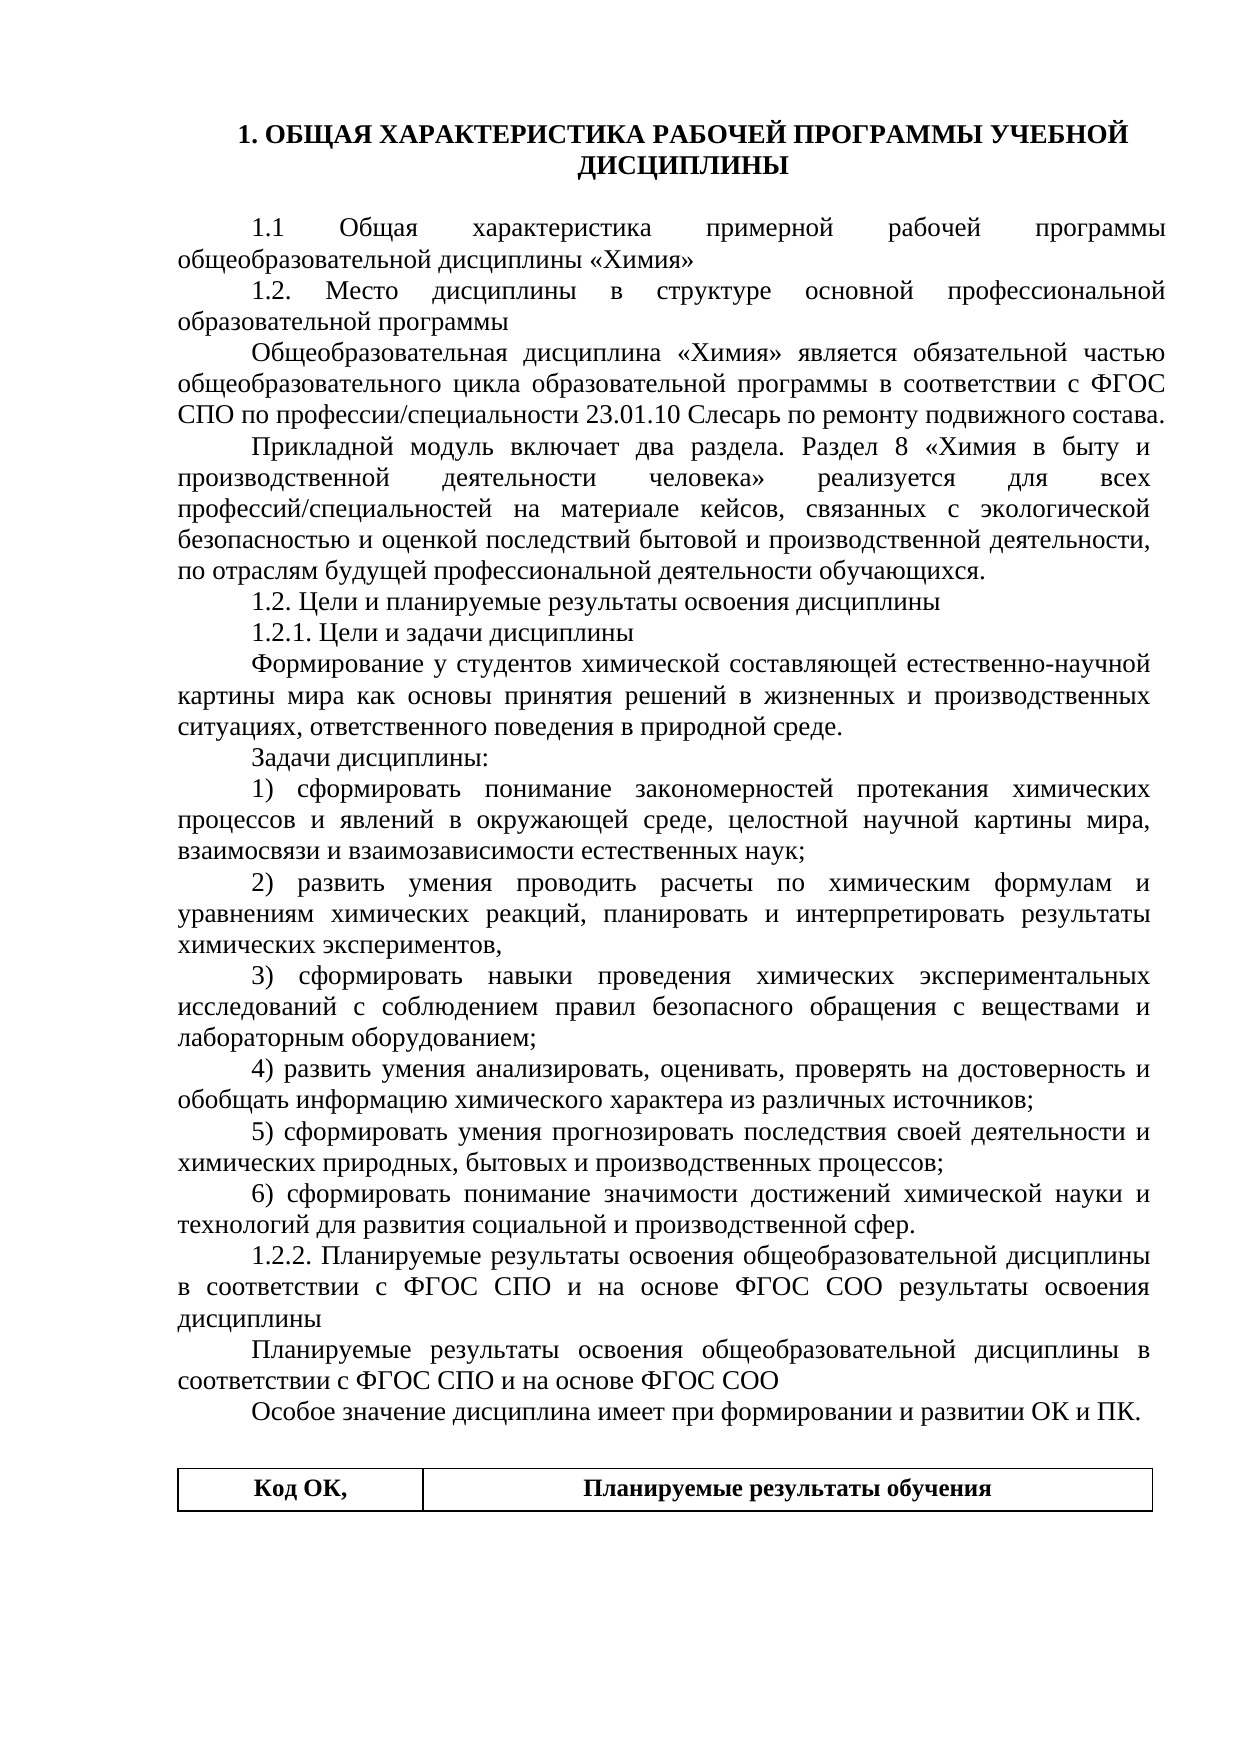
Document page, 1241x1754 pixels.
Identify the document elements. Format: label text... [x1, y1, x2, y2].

text 1.2.2. Планируемые результаты освоения общеобразовательной дисциплины в соответствии с ФГОС СПО и на основе ФГОС СОО результаты освоения дисциплины [177, 1239, 1152, 1333]
text 1. ОБЩАЯ ХАРАКТЕРИСТИКА РАБОЧЕЙ ПРОГРАММЫ УЧЕБНОЙ ДИСЦИПЛИНЫ [215, 118, 1152, 180]
text Задачи дисциплины: [177, 741, 1152, 772]
text Особое значение дисциплина имеет при формировании и развитии ОК и ПК. [177, 1395, 1152, 1426]
text 1.2. Место дисциплины в структуре основной профессиональной образовательной программы [177, 274, 1167, 336]
text 5) сформировать умения прогнозировать последствия своей деятельности и химических природных, бытовых и производственных процессов; [177, 1115, 1152, 1177]
table_header Код ОК, ПК [179, 1469, 422, 1510]
text 1.1 Общая характеристика примерной рабочей программы общеобразовательной дисциплины «Химия» [177, 212, 1167, 274]
text 1.2.1. Цели и задачи дисциплины [177, 616, 1152, 648]
text Формирование у студентов химической составляющей естественно-научной картины мира как основы принятия решений в жизненных и производственных ситуациях, ответственного поведения в природной среде. [177, 648, 1152, 741]
text 4) развить умения анализировать, оценивать, проверять на достоверность и обобщать информацию химического характера из различных источников; [177, 1052, 1152, 1115]
text Планируемые результаты освоения общеобразовательной дисциплины в соответствии с ФГОС СПО и на основе ФГОС СОО [177, 1333, 1152, 1395]
text 2) развить умения проводить расчеты по химическим формулам и уравнениям химических реакций, планировать и интерпретировать результаты химических экспериментов, [177, 866, 1152, 959]
text Общеобразовательная дисциплина «Химия» является обязательной частью общеобразовательного цикла образовательной программы в соответствии с ФГОС СПО по профессии/специальности 23.01.10 Слесарь по ремонту подвижного состава. [177, 336, 1167, 429]
text 6) сформировать понимание значимости достижений химической науки и технологий для развития социальной и производственной сфер. [177, 1177, 1152, 1239]
text Прикладной модуль включает два раздела. Раздел 8 «Химия в быту и производственной деятельности человека» реализуется для всех профессий/специальностей на материале кейсов, связанных с экологической безопасностью и оценкой последствий бытовой и производственной деятельности, по отраслям будущей профессиональной деятельности обучающихся. [177, 429, 1152, 585]
text 3) сформировать навыки проведения химических экспериментальных исследований с соблюдением правил безопасного обращения с веществами и лабораторным оборудованием; [177, 959, 1152, 1052]
text 1) сформировать понимание закономерностей протекания химических процессов и явлений в окружающей среде, целостной научной картины мира, взаимосвязи и взаимозависимости естественных наук; [177, 772, 1152, 866]
table_header Планируемые результаты обучения [424, 1469, 1152, 1510]
text 1.2. Цели и планируемые результаты освоения дисциплины [177, 585, 1152, 616]
